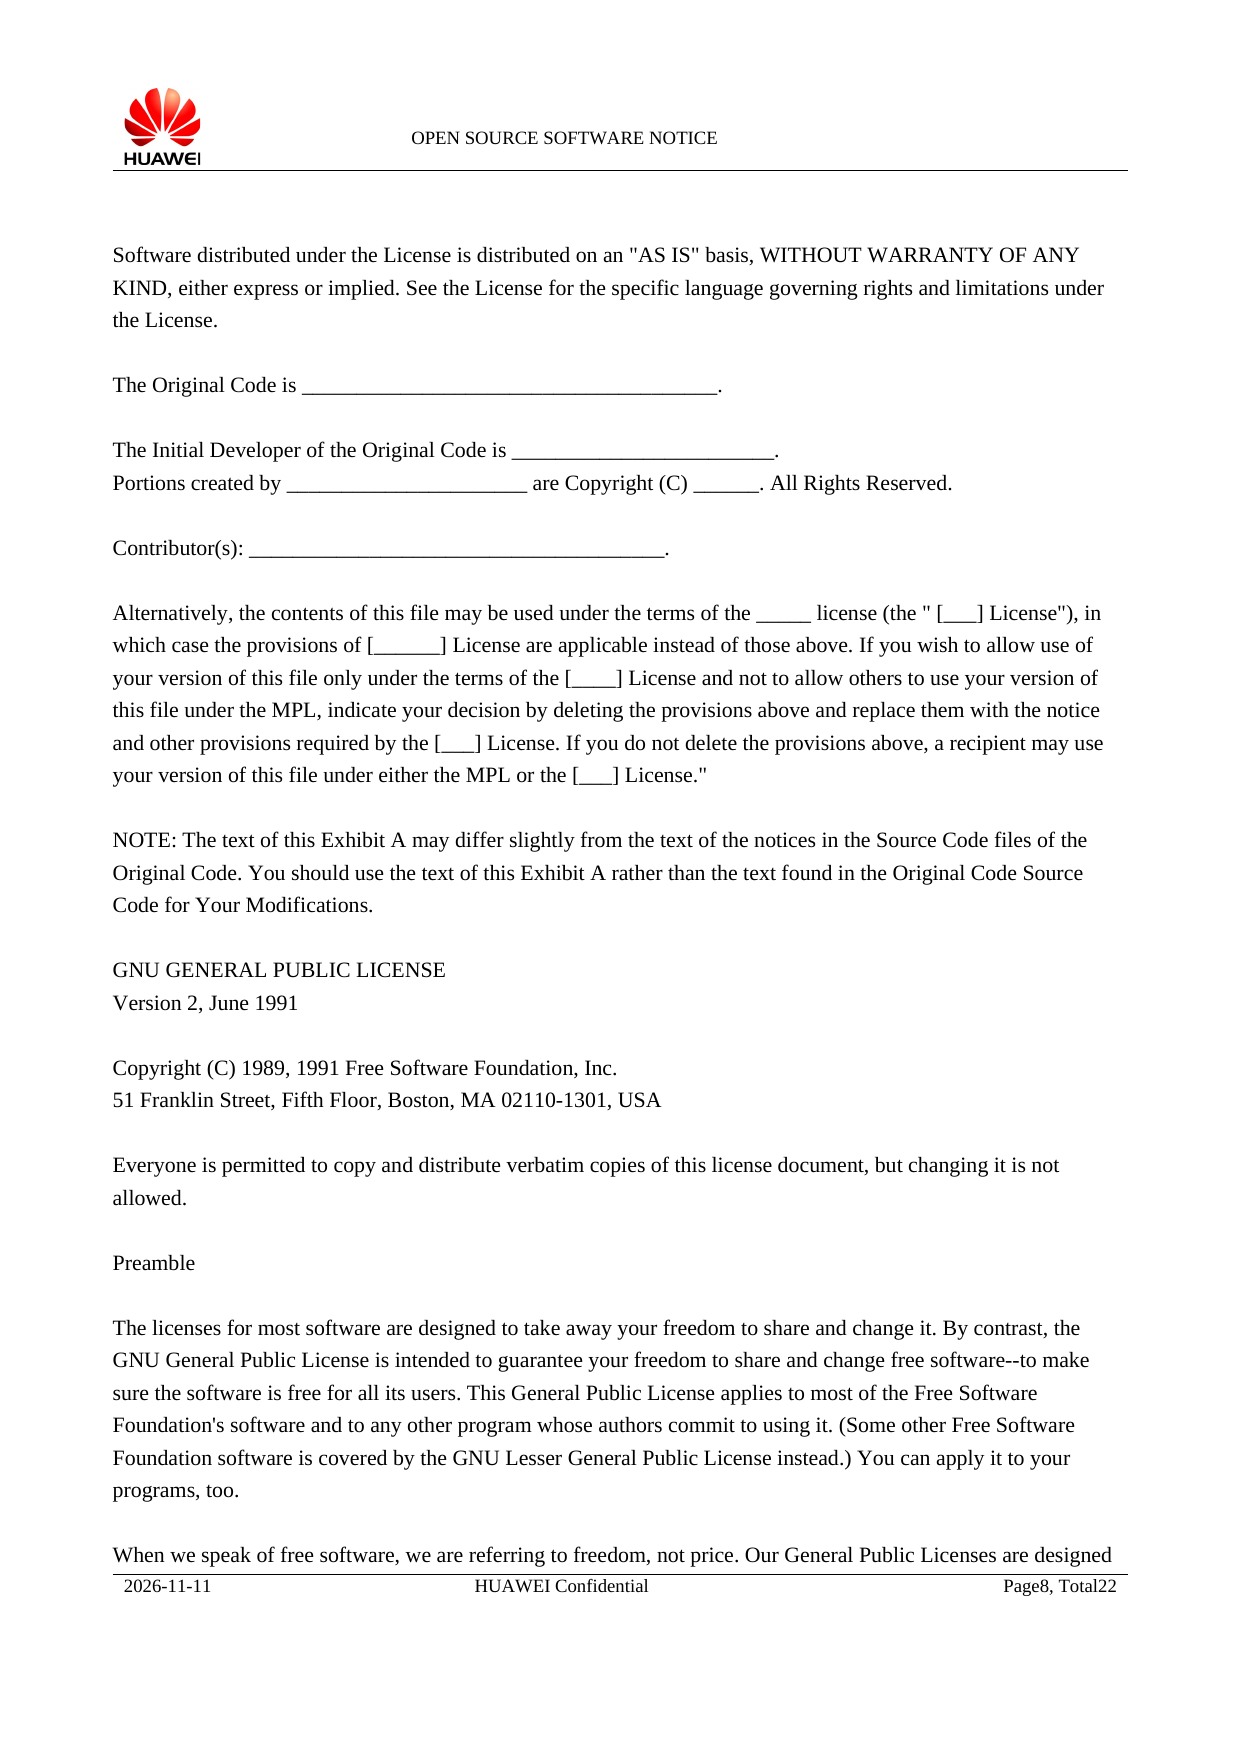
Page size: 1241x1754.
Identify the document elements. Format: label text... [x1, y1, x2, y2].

picture [124, 88, 201, 165]
